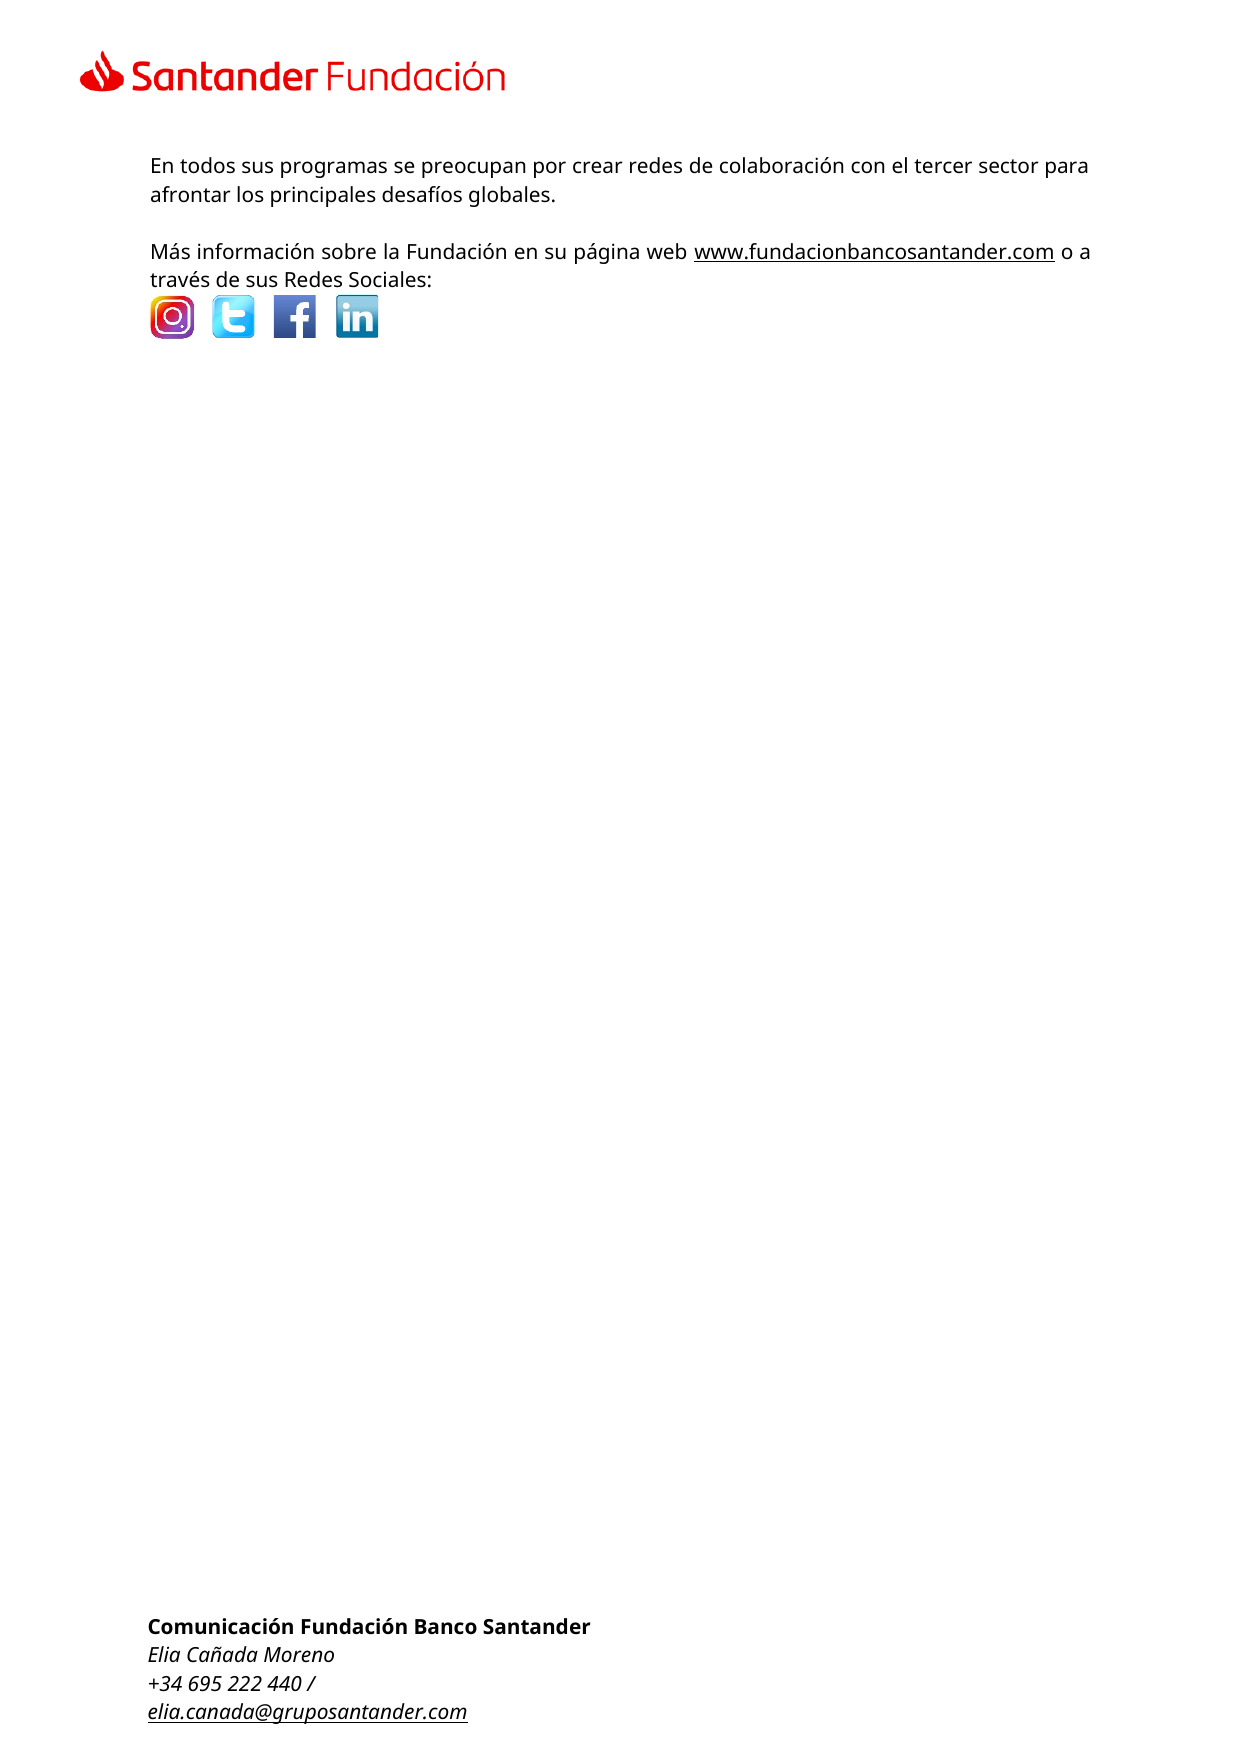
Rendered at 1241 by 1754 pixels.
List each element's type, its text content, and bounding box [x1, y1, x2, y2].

text Más información sobre la Fundación en su página web www.fundacionbancosantander.com o a través de sus Redes Sociales: [150, 237, 1091, 294]
picture [273, 295, 316, 338]
picture [336, 294, 379, 332]
picture [212, 295, 255, 338]
picture [36, 17, 548, 135]
text En todos sus programas se preocupan por crear redes de colaboración con el tercer sector para afrontar los principales desafíos globales. [150, 151, 1091, 208]
picture [149, 295, 195, 340]
